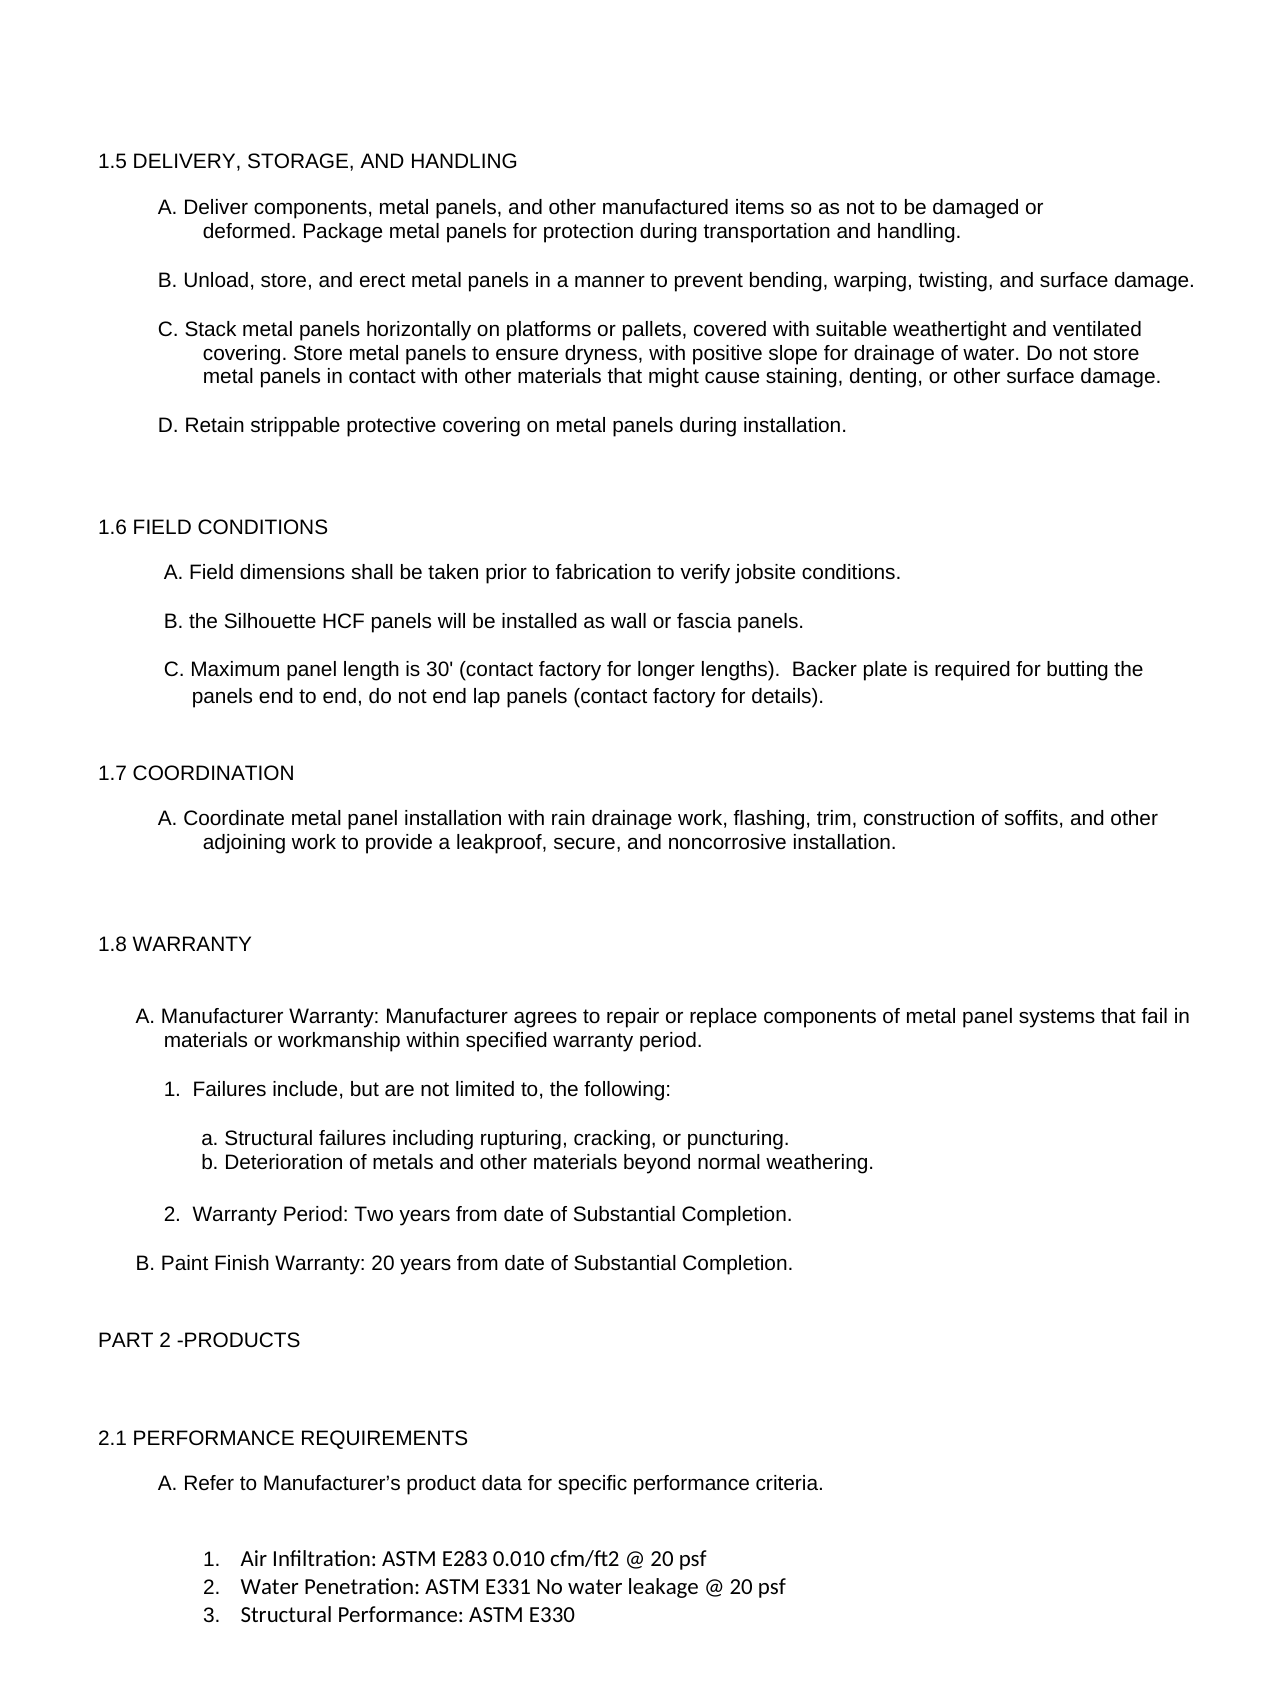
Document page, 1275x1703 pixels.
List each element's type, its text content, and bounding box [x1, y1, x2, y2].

text A. Field dimensions shall be taken prior to fabrication to verify jobsite conditions. [163, 560, 1201, 584]
text 1.5 DELIVERY, STORAGE, AND HANDLING [98, 149, 1201, 173]
text A. Coordinate metal panel installation with rain drainage work, flashing, trim, construction of soffits, and other adjoining work to provide a leakproof, secure, and noncorrosive installation. [158, 806, 1192, 854]
text 1.8 WARRANTY [98, 931, 1201, 955]
list Structural Performance: ASTM E330 [203, 1601, 1201, 1628]
text A. Refer to Manufacturer’s product data for specific performance criteria. [158, 1471, 1201, 1495]
text B. the Silhouette HCF panels will be installed as wall or fascia panels. [145, 608, 1201, 632]
text a. Structural failures including rupturing, cracking, or puncturing. [98, 1126, 1201, 1150]
text 2.1 PERFORMANCE REQUIREMENTS [98, 1426, 1201, 1450]
text D. Retain strippable protective covering on metal panels during installation. [158, 413, 1201, 437]
text PART 2 -PRODUCTS [98, 1328, 1201, 1352]
list Air Infiltration: ASTM E283 0.010 cfm/ft2 @ 20 psf [203, 1544, 1201, 1572]
list Water Penetration: ASTM E331 No water leakage @ 20 psf [203, 1572, 1201, 1601]
text A. Manufacturer Warranty: Manufacturer agrees to repair or replace components of metal panel systems that fail in materials or workmanship within specified warranty period. [135, 1004, 1191, 1052]
text 1. Failures include, but are not limited to, the following: [163, 1077, 1201, 1101]
text 2. Warranty Period: Two years from date of Substantial Completion. [163, 1202, 1201, 1226]
text 1.6 FIELD CONDITIONS [98, 515, 1201, 539]
text 1.7 COORDINATION [98, 761, 1201, 784]
text B. Unload, store, and erect metal panels in a manner to prevent bending, warping, twisting, and surface damage. [158, 267, 1201, 291]
text A. Deliver components, metal panels, and other manufactured items so as not to be damaged or deformed. Package metal panels for protection during transportation and handling. [158, 194, 1133, 242]
text B. Paint Finish Warranty: 20 years from date of Substantial Completion. [135, 1251, 1201, 1275]
text C. Maximum panel length is 30' (contact factory for longer lengths). Backer plate is required for butting the panels end to end, do not end lap panels (contact factory for details). [163, 657, 1201, 708]
text C. Stack metal panels horizontally on platforms or pallets, covered with suitable weathertight and ventilated covering. Store metal panels to ensure dryness, with positive slope for drainage of water. Do not store metal panels in contact with other materials that might cause staining, denting, or other surface damage. [158, 316, 1192, 388]
text b. Deterioration of metals and other materials beyond normal weathering. [98, 1150, 1201, 1174]
